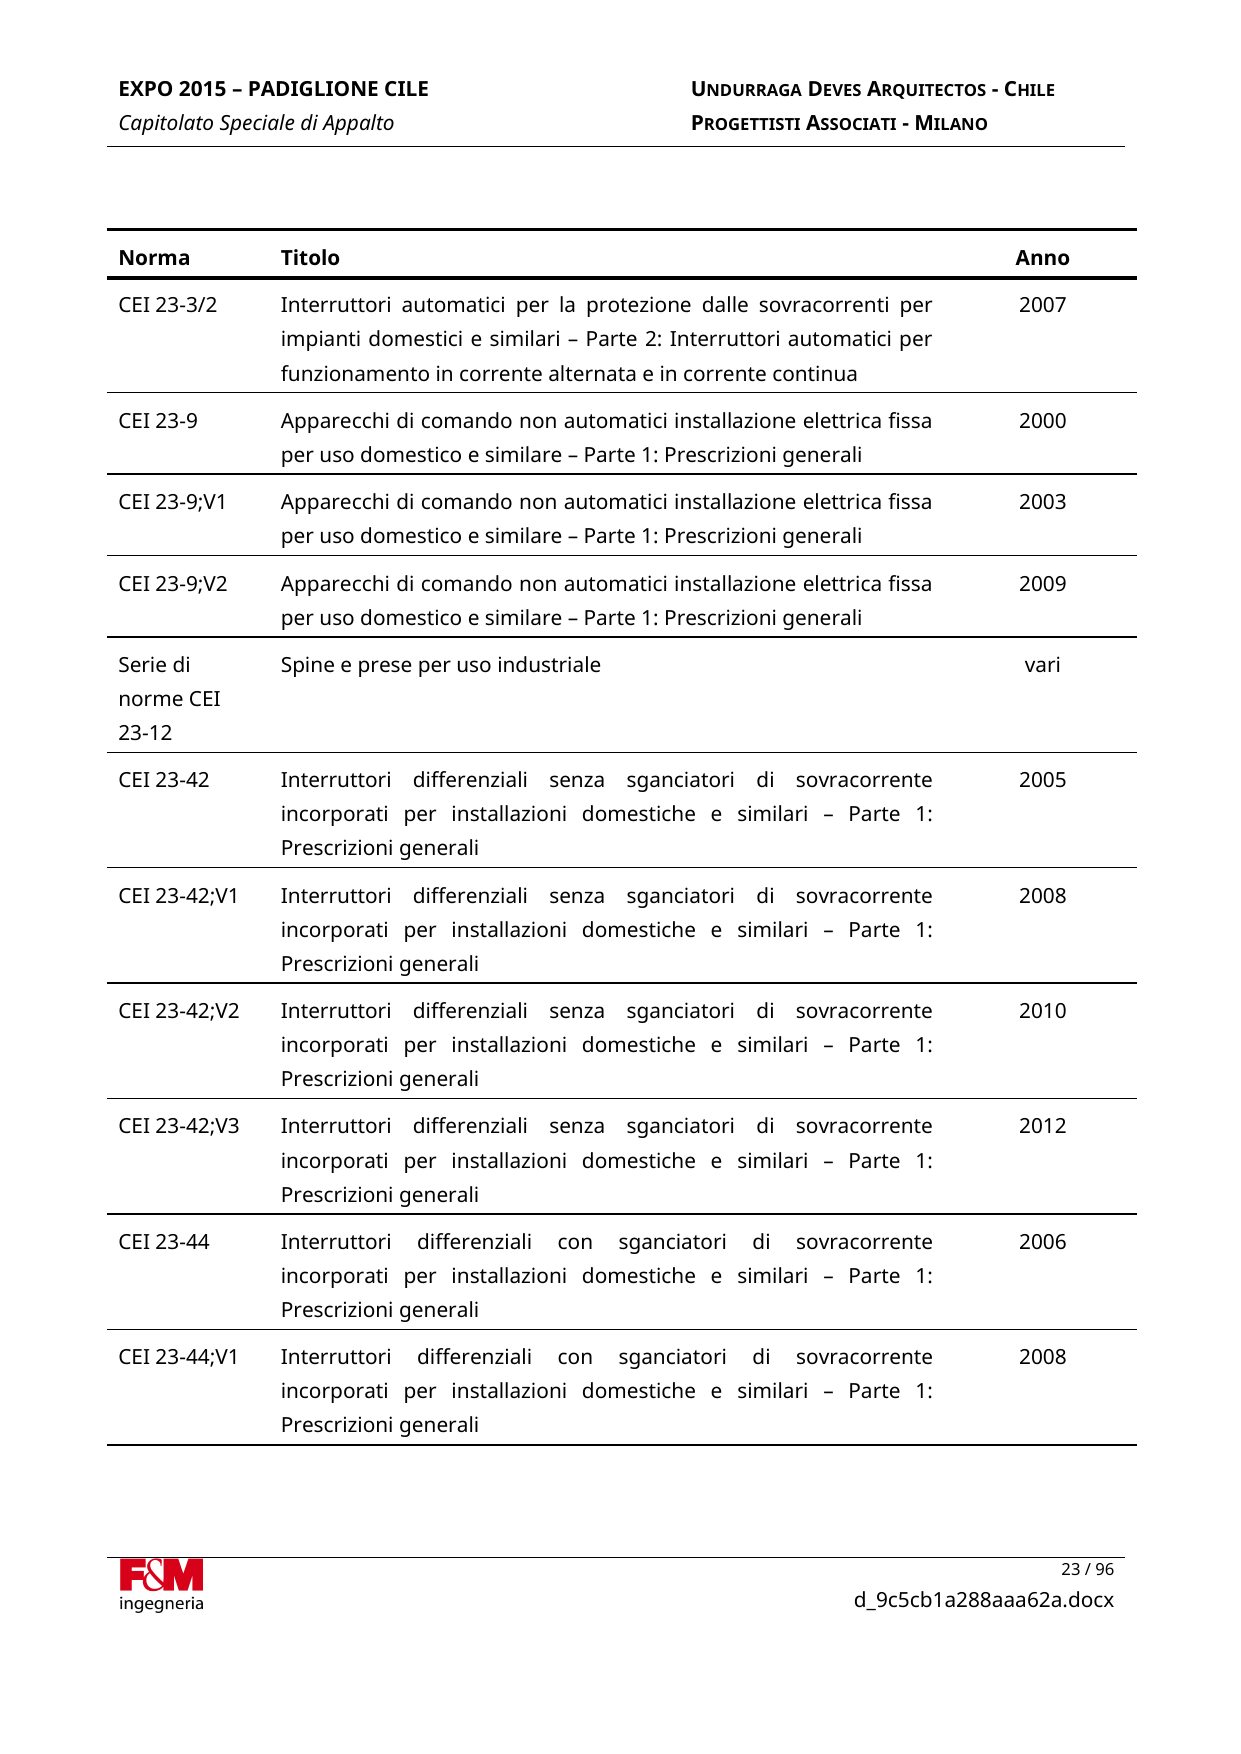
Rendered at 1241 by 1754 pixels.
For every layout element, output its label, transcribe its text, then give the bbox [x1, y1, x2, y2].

table_cell Interruttori differenziali senza sganciatori di sovracorrente incorporati per installazioni domestiche e similari – Parte 1: Prescrizioni generali [266, 984, 945, 1098]
table_cell CEI 23-9 [107, 393, 266, 473]
table_cell 2009 [945, 556, 1137, 636]
table_cell Apparecchi di comando non automatici installazione elettrica fissa per uso domestico e similare – Parte 1: Prescrizioni generali [266, 475, 945, 554]
table_cell Interruttori differenziali senza sganciatori di sovracorrente incorporati per installazioni domestiche e similari – Parte 1: Prescrizioni generali [266, 753, 945, 867]
table_header Norma [107, 231, 266, 276]
table_cell CEI 23-9;V2 [107, 556, 266, 636]
table_cell 2008 [945, 1330, 1137, 1444]
table_cell CEI 23-42;V1 [107, 868, 266, 982]
table_cell Serie di norme CEI 23-12 [107, 638, 266, 751]
table_cell CEI 23-42;V2 [107, 984, 266, 1098]
table_cell Interruttori differenziali senza sganciatori di sovracorrente incorporati per installazioni domestiche e similari – Parte 1: Prescrizioni generali [266, 868, 945, 982]
table_cell CEI 23-42 [107, 753, 266, 867]
table_cell 2005 [945, 753, 1137, 867]
table_cell CEI 23-44;V1 [107, 1330, 266, 1444]
table_cell 2003 [945, 475, 1137, 554]
table_header Titolo [266, 231, 945, 276]
table_cell 2010 [945, 984, 1137, 1098]
table_cell Apparecchi di comando non automatici installazione elettrica fissa per uso domestico e similare – Parte 1: Prescrizioni generali [266, 556, 945, 636]
table_header Anno [945, 231, 1137, 276]
table_cell CEI 23-44 [107, 1215, 266, 1328]
table_cell Spine e prese per uso industriale [266, 638, 945, 751]
table_cell vari [945, 638, 1137, 751]
table_cell CEI 23-42;V3 [107, 1099, 266, 1213]
table_cell 2007 [945, 280, 1137, 392]
table_cell Interruttori differenziali con sganciatori di sovracorrente incorporati per installazioni domestiche e similari – Parte 1: Prescrizioni generali [266, 1215, 945, 1328]
table_cell 2012 [945, 1099, 1137, 1213]
table_cell CEI 23-9;V1 [107, 475, 266, 554]
table_cell CEI 23-3/2 [107, 280, 266, 392]
picture [118, 1557, 209, 1618]
table_cell Apparecchi di comando non automatici installazione elettrica fissa per uso domestico e similare – Parte 1: Prescrizioni generali [266, 393, 945, 473]
table_cell Interruttori differenziali senza sganciatori di sovracorrente incorporati per installazioni domestiche e similari – Parte 1: Prescrizioni generali [266, 1099, 945, 1213]
table_cell 2006 [945, 1215, 1137, 1328]
table_cell Interruttori differenziali con sganciatori di sovracorrente incorporati per installazioni domestiche e similari – Parte 1: Prescrizioni generali [266, 1330, 945, 1444]
table_cell Interruttori automatici per la protezione dalle sovracorrenti per impianti domestici e similari – Parte 2: Interruttori automatici per funzionamento in corrente alternata e in corrente continua [266, 280, 945, 392]
table_cell 2000 [945, 393, 1137, 473]
table_cell 2008 [945, 868, 1137, 982]
